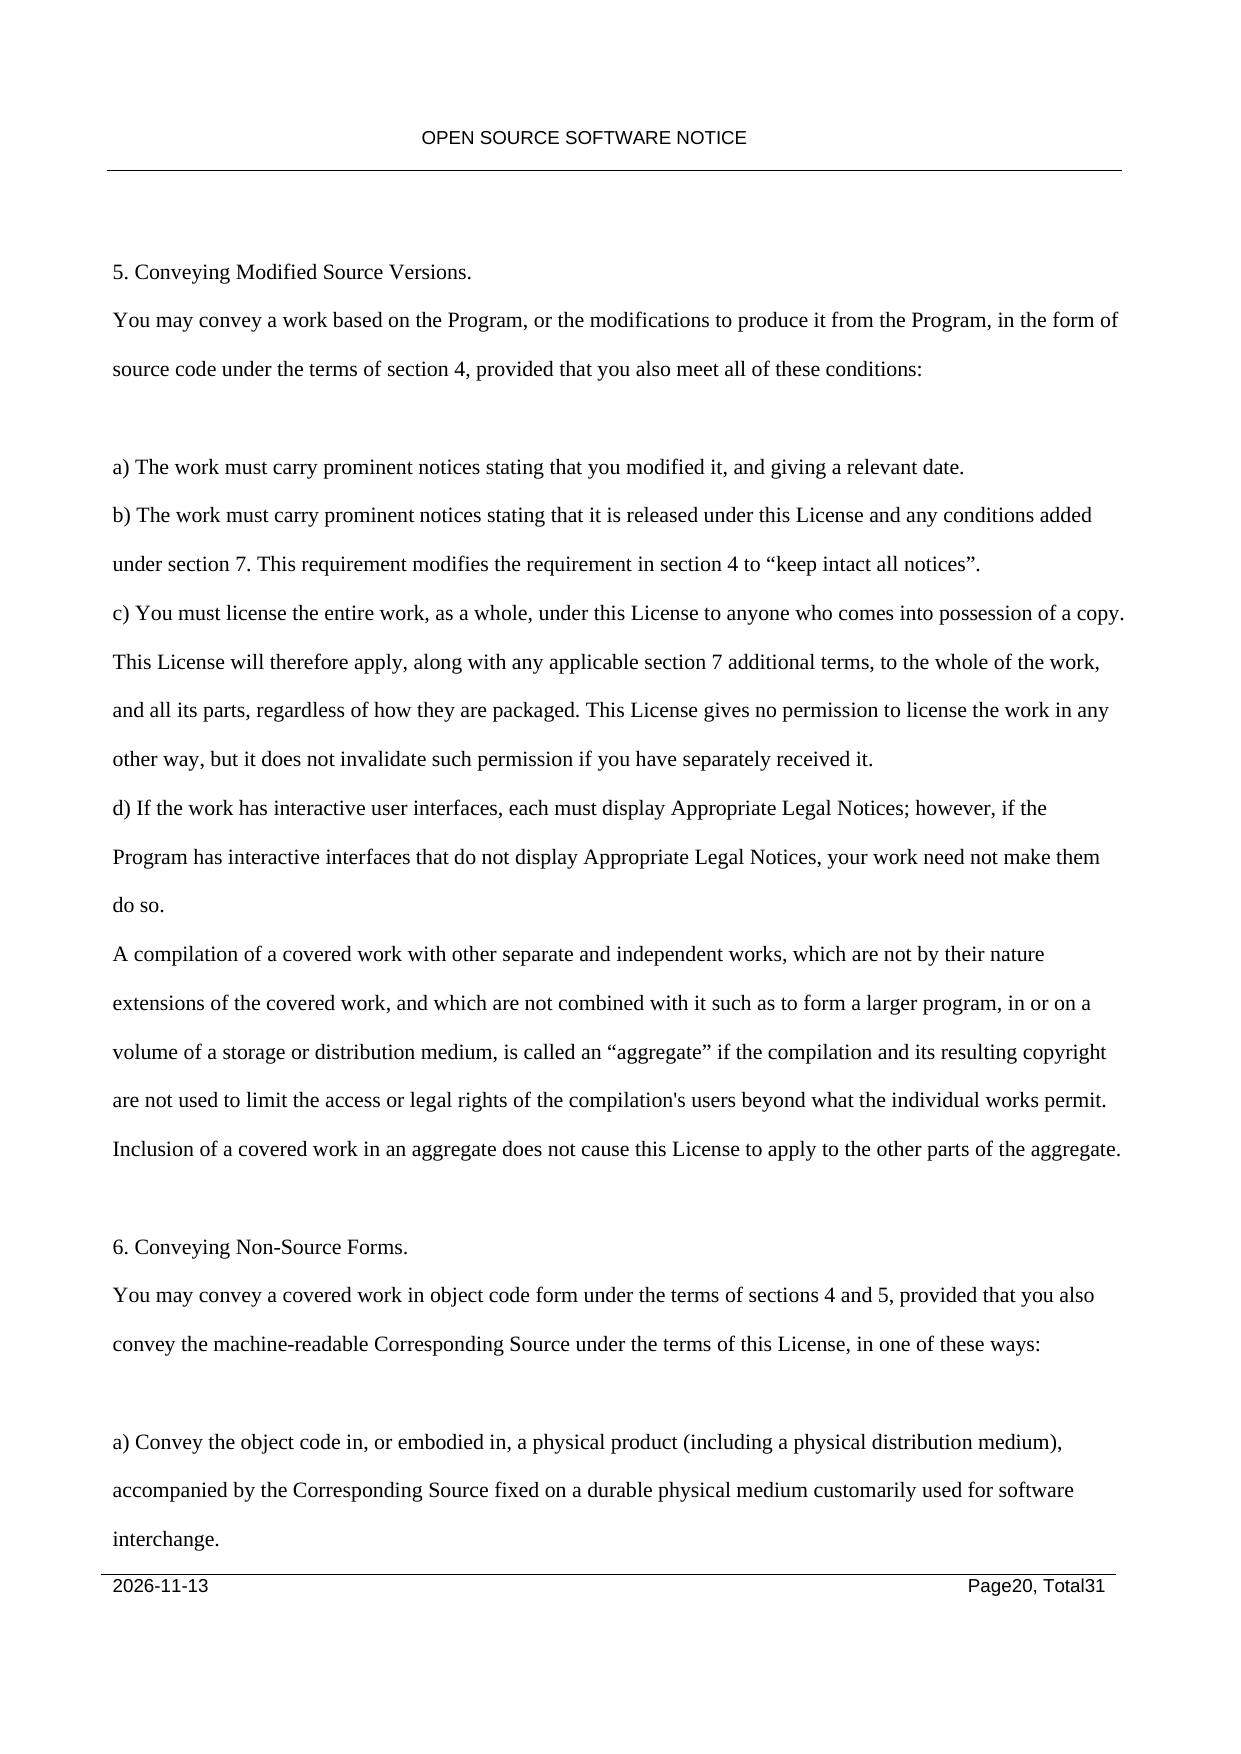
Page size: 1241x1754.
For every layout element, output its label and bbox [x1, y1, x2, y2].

text [112, 206, 1128, 1555]
